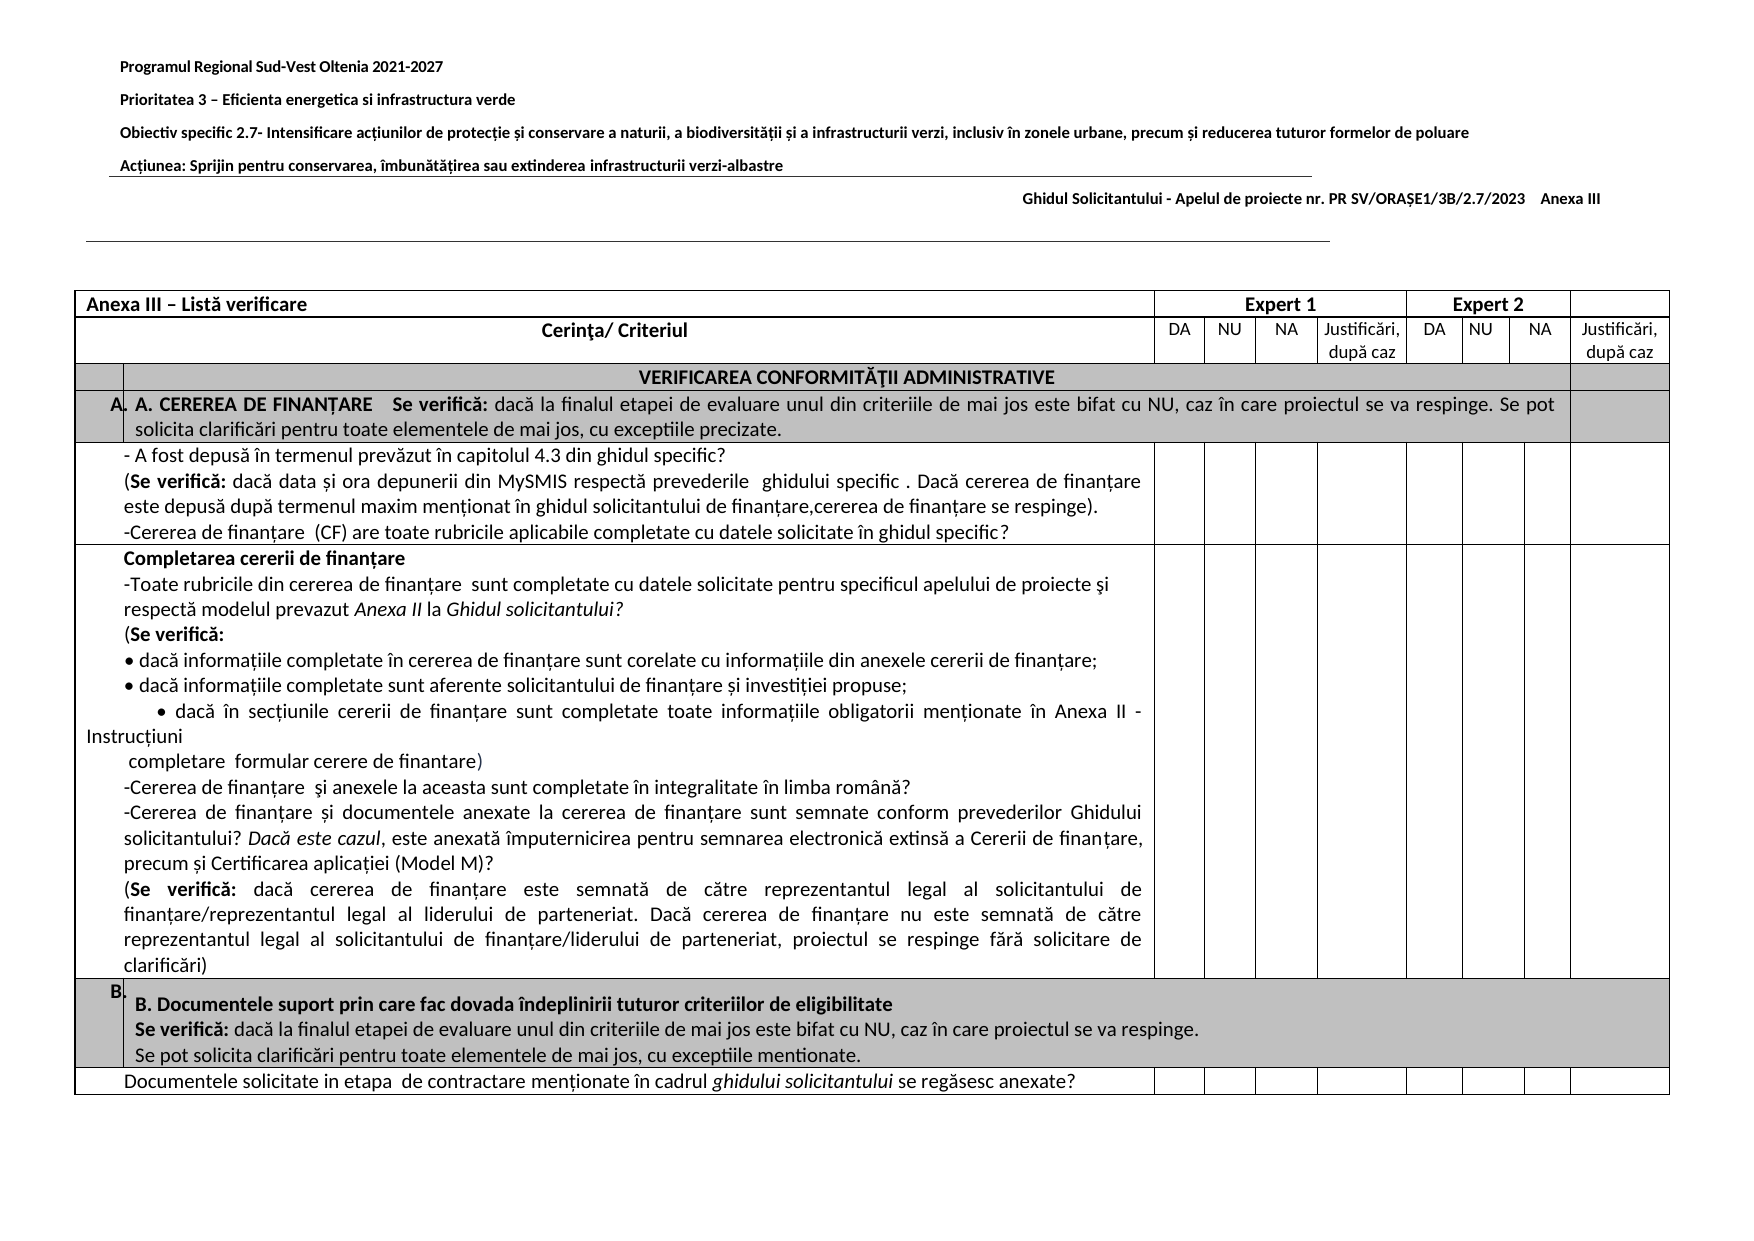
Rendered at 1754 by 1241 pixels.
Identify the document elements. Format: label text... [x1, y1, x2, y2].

table_cell [1525, 1068, 1570, 1094]
table_header Expert 2 [1407, 291, 1570, 316]
table_cell [76, 979, 123, 1067]
table_cell [1205, 443, 1255, 544]
table_cell Justificări, după caz [1318, 318, 1406, 363]
table_cell - A fost depusă în termenul prevăzut în capitolul 4.3 din ghidul specific? (Se verifică: dacă data și ora depunerii din MySMIS respectă prevederile ghidului specific . Dacă cererea de finanțare este depusă după termenul maxim menționat în ghidul solicitantului de finanțare,cererea de finanțare se respinge). -Cererea de finanțare (CF) are toate rubricile aplicabile completate cu datele solicitate în ghidul specific? [76, 443, 1154, 544]
table_cell DA [1155, 318, 1204, 363]
table_cell [1407, 545, 1462, 977]
table_cell [76, 391, 123, 442]
table_cell Cerinţa/ Criteriul [76, 318, 1154, 363]
table_cell [1571, 1068, 1669, 1094]
table_header Anexa III – Listă verificare [76, 291, 1154, 316]
table_cell [1256, 1068, 1317, 1094]
table_cell B. Documentele suport prin care fac dovada îndeplinirii tuturor criteriilor de eligibilitate Se verifică: dacă la finalul etapei de evaluare unul din criteriile de mai jos este bifat cu NU, caz în care proiectul se va respinge. Se pot solicita clarificări pentru toate elementele de mai jos, cu exceptiile mentionate. [124, 979, 1669, 1067]
table_header [1571, 291, 1669, 316]
table_cell [1318, 1068, 1406, 1094]
table_cell NU [1205, 318, 1255, 363]
table_cell NA [1256, 318, 1317, 363]
table_cell [1525, 443, 1570, 544]
table_cell [1155, 443, 1204, 544]
table_cell [1205, 1068, 1255, 1094]
table_cell DA [1407, 318, 1462, 363]
table_cell [1256, 443, 1317, 544]
table_cell Justificări, după caz [1571, 318, 1669, 363]
table_cell [1525, 545, 1570, 977]
table_cell NA [1510, 318, 1570, 363]
table_cell [1407, 443, 1462, 544]
table_cell [1155, 1068, 1204, 1094]
table_cell NU [1463, 318, 1509, 363]
table_cell [1256, 545, 1317, 977]
table_cell VERIFICAREA CONFORMITĂŢII ADMINISTRATIVE [124, 364, 1570, 390]
table_cell [1571, 364, 1669, 390]
table_cell [1205, 545, 1255, 977]
table_cell [1463, 545, 1524, 977]
table_cell [1463, 443, 1524, 544]
table_cell [1318, 443, 1406, 544]
table_cell [1571, 391, 1669, 442]
table_cell [76, 364, 123, 390]
table_cell [1407, 1068, 1462, 1094]
table_header Expert 1 [1155, 291, 1406, 316]
table_cell A. CEREREA DE FINANŢARE Se verifică: dacă la finalul etapei de evaluare unul din criteriile de mai jos este bifat cu NU, caz în care proiectul se va respinge. Se pot solicita clarificări pentru toate elementele de mai jos, cu exceptiile precizate. [124, 391, 1570, 442]
table_cell Completarea cererii de finanțare -Toate rubricile din cererea de finanțare sunt completate cu datele solicitate pentru specificul apelului de proiecte şi respectă modelul prevazut Anexa II la Ghidul solicitantului? (Se verifică: • dacă informațiile completate în cererea de finanțare sunt corelate cu informațiile din anexele cererii de finanțare; • dacă informațiile completate sunt aferente solicitantului de finanțare și investiției propuse; • dacă în secțiunile cererii de finanțare sunt completate toate informațiile obligatorii menționate în Anexa II - Instrucțiuni completare formular cerere de finantare) -Cererea de finanţare şi anexele la aceasta sunt completate în integralitate în limba română? -Cererea de finanţare şi documentele anexate la cererea de finanțare sunt semnate conform prevederilor Ghidului solicitantului? Dacă este cazul, este anexată împuternicirea pentru semnarea electronică extinsă a Cererii de finanţare, precum și Certificarea aplicaţiei (Model M)? (Se verifică: dacă cererea de finanțare este semnată de către reprezentantul legal al solicitantului de finanțare/reprezentantul legal al liderului de parteneriat. Dacă cererea de finanțare nu este semnată de către reprezentantul legal al solicitantului de finanțare/liderului de parteneriat, proiectul se respinge fără solicitare de clarificări) [76, 545, 1154, 977]
table_cell [1463, 1068, 1524, 1094]
table_cell Documentele solicitate in etapa de contractare menționate în cadrul ghidului solicitantului se regăsesc anexate? [76, 1068, 1154, 1094]
table_cell [1318, 545, 1406, 977]
table_cell [1571, 443, 1669, 544]
table_cell [1571, 545, 1669, 977]
table_cell [1155, 545, 1204, 977]
